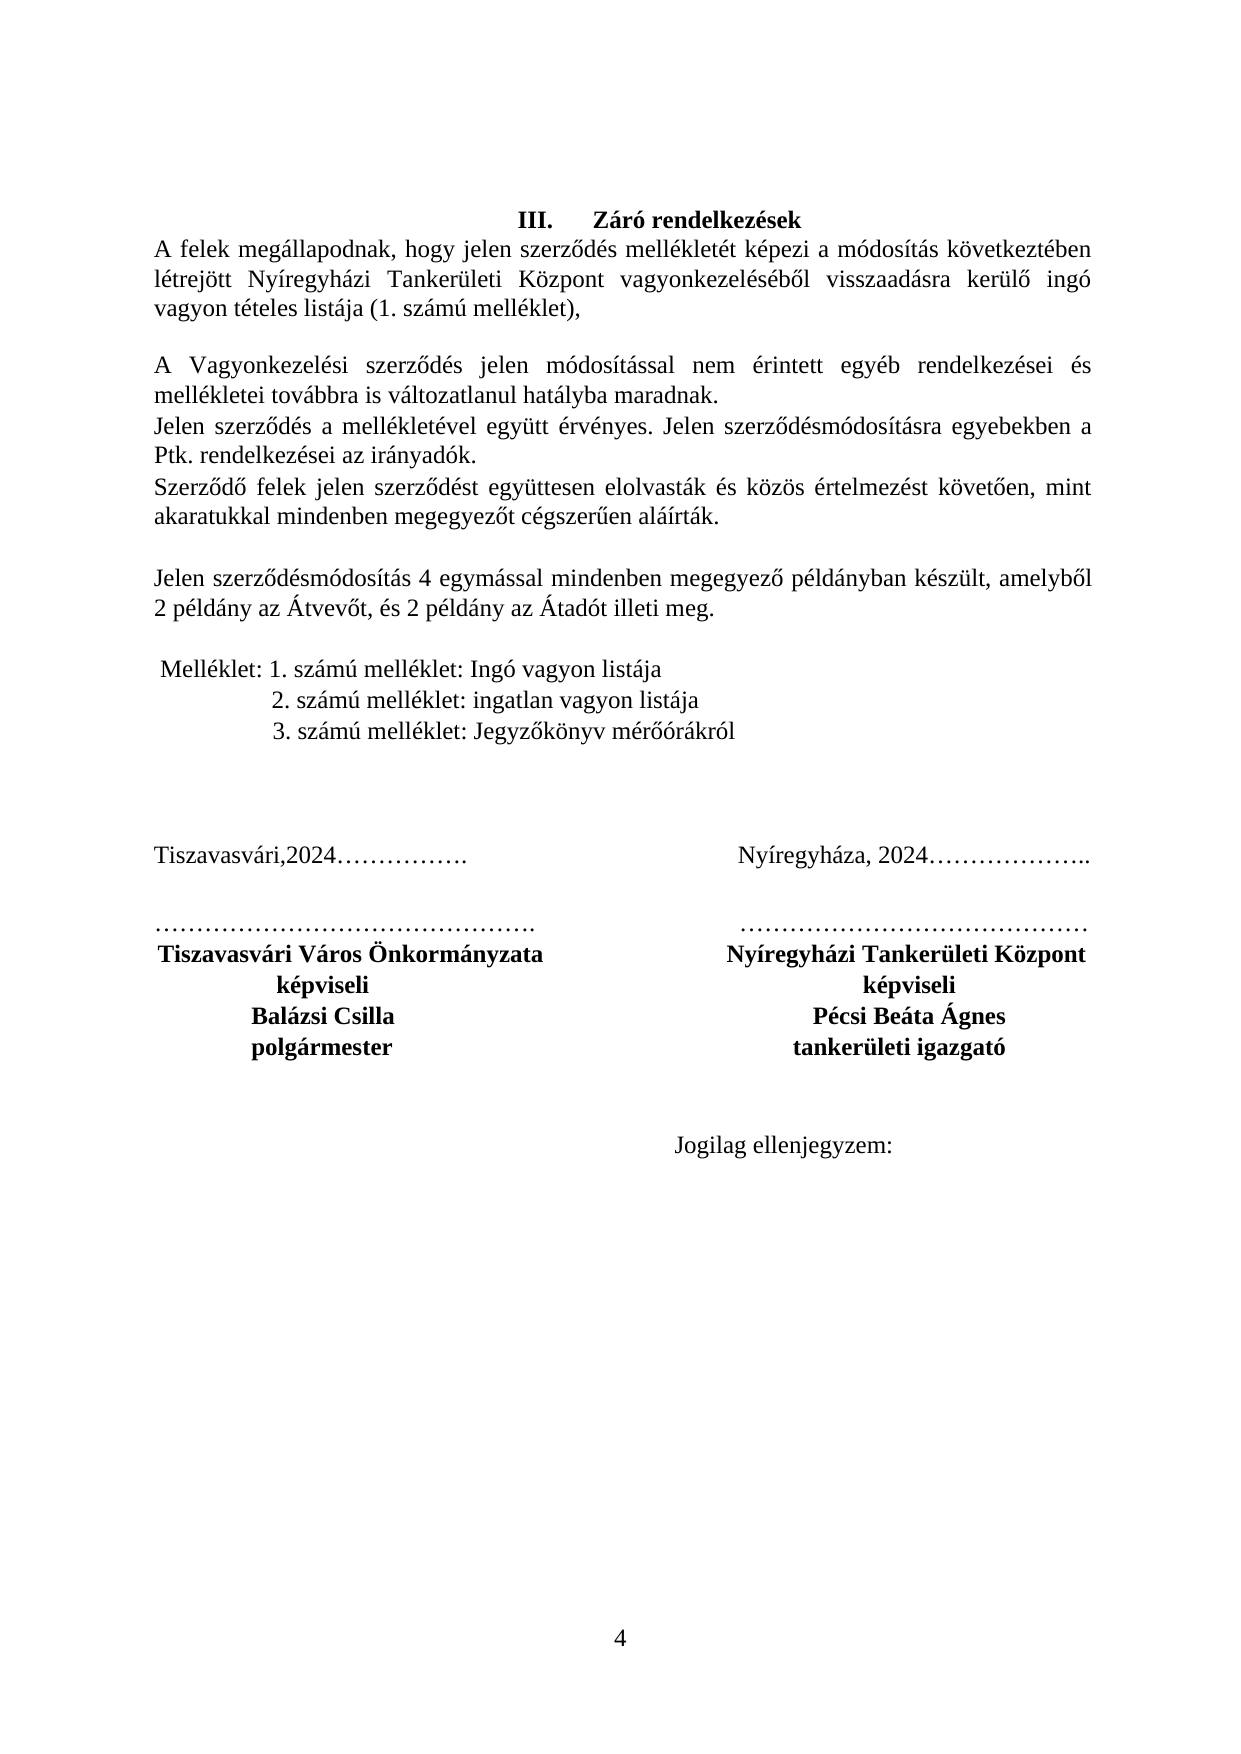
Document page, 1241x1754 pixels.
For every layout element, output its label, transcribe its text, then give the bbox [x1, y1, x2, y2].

text Melléklet: 1. számú melléklet: Ingó vagyon listája [153, 654, 1093, 683]
text ………………………………………. …………………………………… [148, 908, 1093, 937]
text képviseli képviseli [157, 970, 1093, 999]
text 3. számú melléklet: Jegyzőkönyv mérőórákról [153, 716, 1093, 745]
text Jogilag ellenjegyzem: [148, 1131, 1093, 1159]
text 2. számú melléklet: ingatlan vagyon listája [228, 685, 1093, 714]
text Jelen szerződés a mellékletével együtt érvényes. Jelen szerződésmódosításra egyebekben a Ptk. rendelkezései az irányadók. [153, 411, 1093, 469]
text Tiszavasvári Város Önkormányzata Nyíregyházi Tankerületi Központ [157, 939, 1093, 968]
text Tiszavasvári,2024……………. Nyíregyháza, 2024……………….. [153, 840, 1092, 869]
text Szerződő felek jelen szerződést együttesen elolvasták és közös értelmezést követően, mint akaratukkal mindenben megegyezőt cégszerűen aláírták. [153, 472, 1093, 530]
text Jelen szerződésmódosítás 4 egymással mindenben megegyező példányban készült, amelyből 2 példány az Átvevőt, és 2 példány az Átadót illeti meg. [153, 563, 1093, 621]
text polgármester tankerületi igazgató [157, 1032, 1093, 1061]
text A felek megállapodnak, hogy jelen szerződés mellékletét képezi a módosítás következtében létrejött Nyíregyházi Tankerületi Központ vagyonkezeléséből visszaadásra kerülő ingó vagyon tételes listája (1. számú melléklet), [153, 234, 1092, 322]
text A Vagyonkezelési szerződés jelen módosítással nem érintett egyéb rendelkezései és mellékletei továbbra is változatlanul hatályba maradnak. [153, 351, 1093, 409]
text Balázsi Csilla Pécsi Beáta Ágnes [157, 1001, 1093, 1030]
list Záró rendelkezések [227, 205, 1092, 233]
